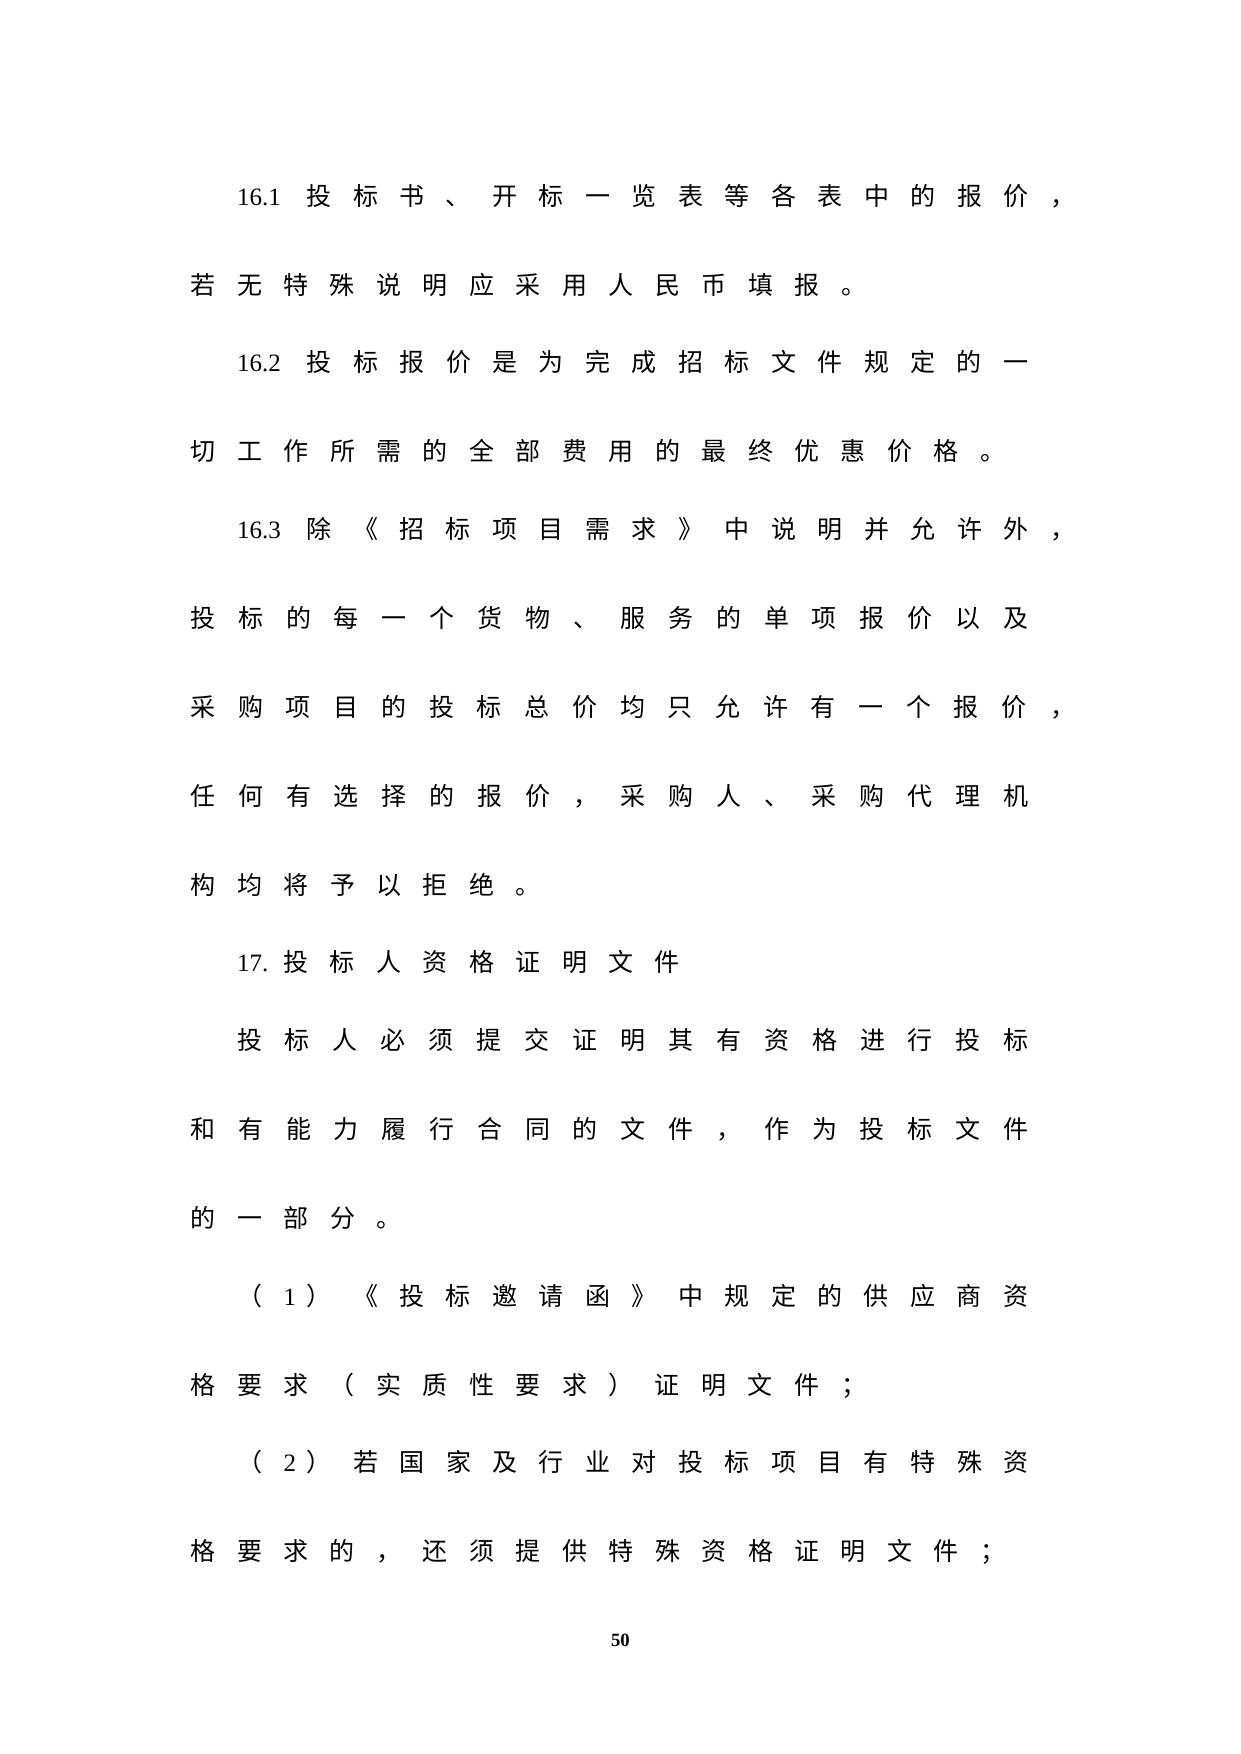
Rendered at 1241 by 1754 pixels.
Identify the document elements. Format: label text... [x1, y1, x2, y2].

text 16.3 除《招标项目需求》中说明并允许外，投标的每一个货物、服务的单项报价以及采购项目的投标总价均只允许有一个报价，任何有选择的报价，采购人、采购代理机构均将予以拒绝。 [190, 498, 1050, 913]
text 投标人必须提交证明其有资格进行投标和有能力履行合同的文件，作为投标文件的一部分。 [190, 1009, 1050, 1246]
text 16.1 投标书、开标一览表等各表中的报价，若无特殊说明应采用人民币填报。 [190, 164, 1050, 313]
text （2）若国家及行业对投标项目有特殊资格要求的，还须提供特殊资格证明文件； [190, 1431, 1050, 1579]
text （1）《投标邀请函》中规定的供应商资格要求（实质性要求）证明文件； [190, 1264, 1050, 1413]
text 17. 投标人资格证明文件 [190, 931, 1050, 991]
text 16.2 投标报价是为完成招标文件规定的一切工作所需的全部费用的最终优惠价格。 [190, 331, 1050, 479]
